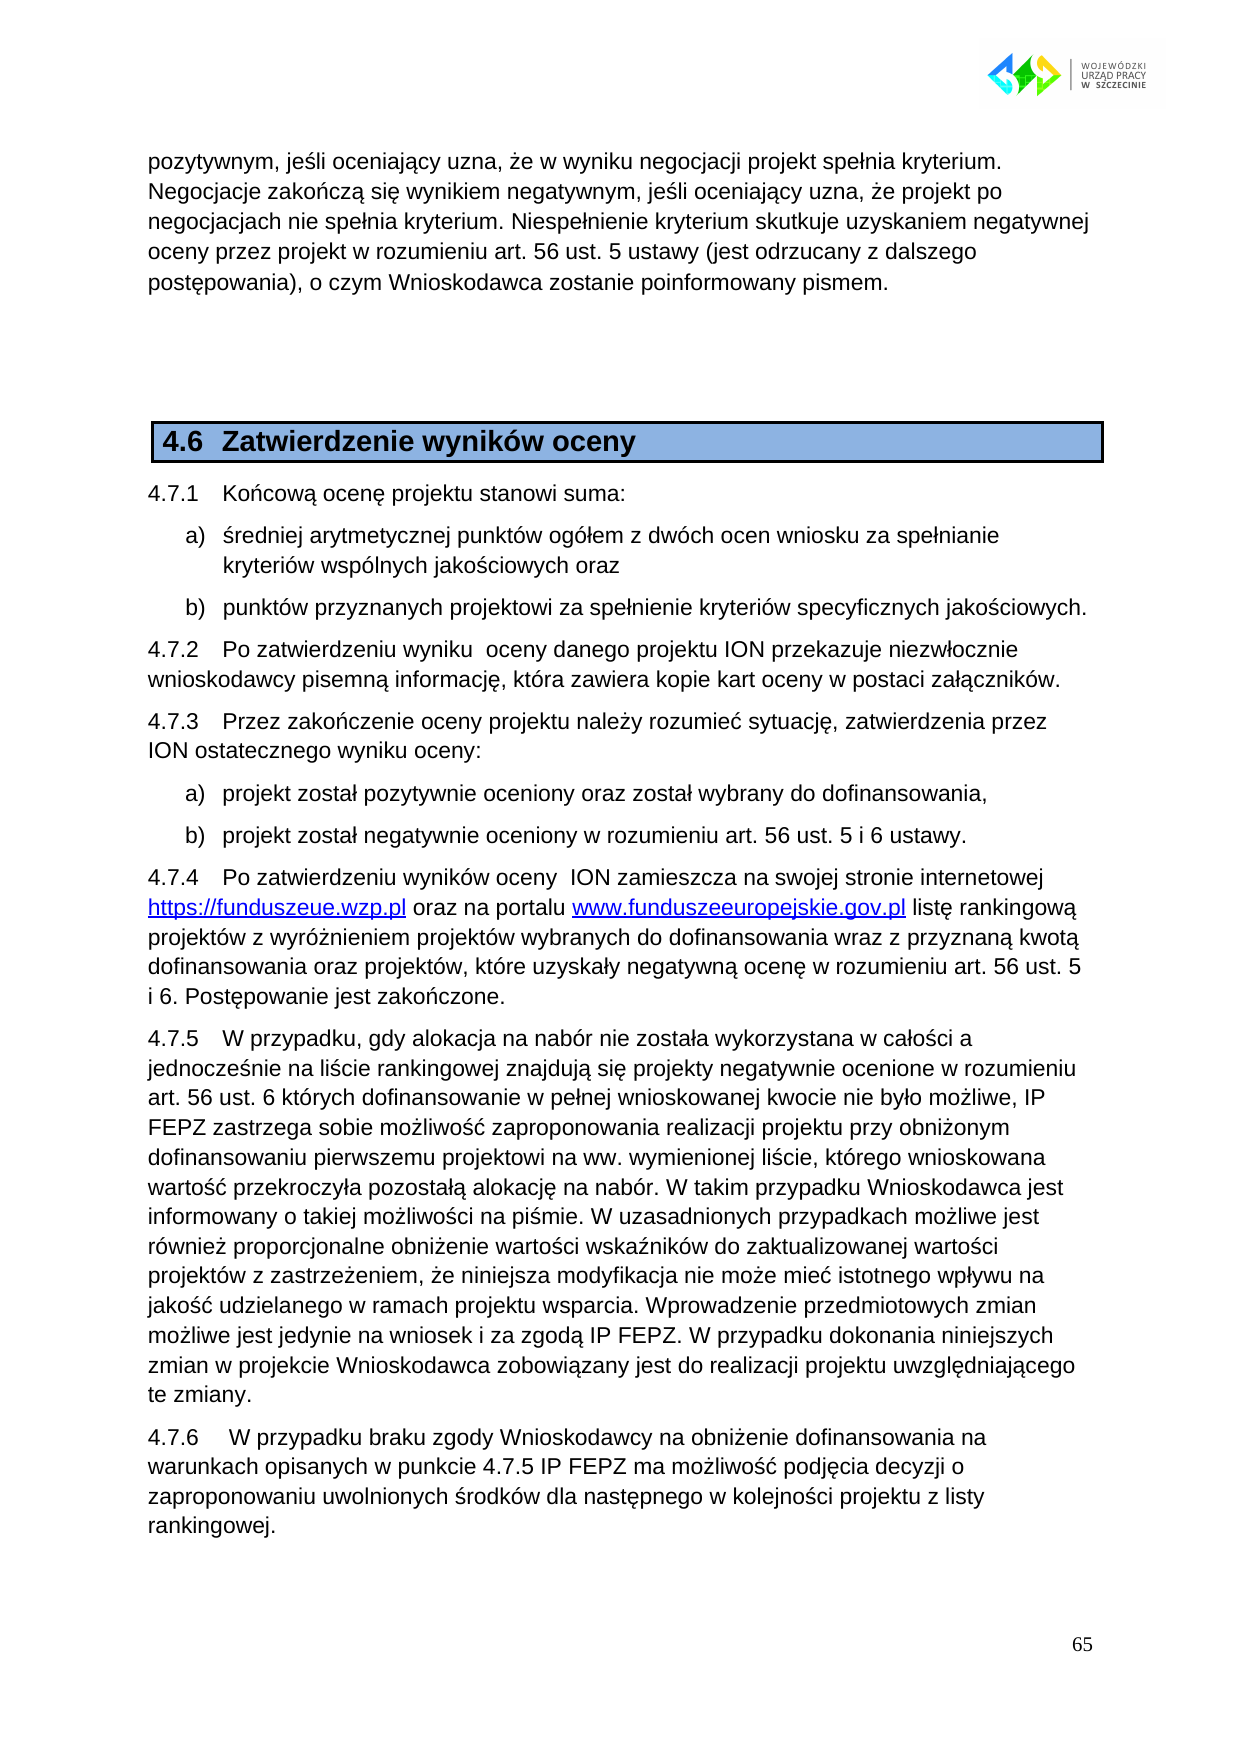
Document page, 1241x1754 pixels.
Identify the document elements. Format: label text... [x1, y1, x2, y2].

list Po zatwierdzeniu wyników oceny ION zamieszcza na swojej stronie internetowej https://funduszeue.wzp.pl oraz na portalu www.funduszeeuropejskie.gov.pl listę rankingową projektów z wyróżnieniem projektów wybranych do dofinansowania wraz z przyznaną kwotą dofinansowania oraz projektów, które uzyskały negatywną ocenę w rozumieniu art. 56 ust. 5 i 6. Postępowanie jest zakończone. [148, 864, 1092, 1009]
list punktów przyznanych projektowi za spełnienie kryteriów specyficznych jakościowych. [185, 594, 1092, 620]
list średniej arytmetycznej punktów ogółem z dwóch ocen wniosku za spełnianie kryteriów wspólnych jakościowych oraz [185, 522, 1092, 578]
text Zatwierdzenie wyników oceny [154, 424, 1101, 460]
list W przypadku, gdy alokacja na nabór nie została wykorzystana w całości a jednocześnie na liście rankingowej znajdują się projekty negatywnie ocenione w rozumieniu art. 56 ust. 6 których dofinansowanie w pełnej wnioskowanej kwocie nie było możliwe, IP FEPZ zastrzega sobie możliwość zaproponowania realizacji projektu przy obniżonym dofinansowaniu pierwszemu projektowi na ww. wymienionej liście, którego wnioskowana wartość przekroczyła pozostałą alokację na nabór. W takim przypadku Wnioskodawca jest informowany o takiej możliwości na piśmie. W uzasadnionych przypadkach możliwe jest również proporcjonalne obniżenie wartości wskaźników do zaktualizowanej wartości projektów z zastrzeżeniem, że niniejsza modyfikacja nie może mieć istotnego wpływu na jakość udzielanego w ramach projektu wsparcia. Wprowadzenie przedmiotowych zmian możliwe jest jedynie na wniosek i za zgodą IP FEPZ. W przypadku dokonania niniejszych zmian w projekcie Wnioskodawca zobowiązany jest do realizacji projektu uwzględniającego te zmiany. [148, 1025, 1092, 1408]
list Końcową ocenę projektu stanowi suma: [148, 480, 1092, 506]
list projekt został pozytywnie oceniony oraz został wybrany do dofinansowania, [185, 780, 1092, 806]
picture [979, 38, 1167, 109]
list Po zatwierdzeniu wyniku oceny danego projektu ION przekazuje niezwłocznie wnioskodawcy pisemną informację, która zawiera kopie kart oceny w postaci załączników. [148, 636, 1092, 692]
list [148, 148, 1092, 295]
list W przypadku braku zgody Wnioskodawcy na obniżenie dofinansowania na warunkach opisanych w punkcie 4.7.5 IP FEPZ ma możliwość podjęcia decyzji o zaproponowaniu uwolnionych środków dla następnego w kolejności projektu z listy rankingowej. [148, 1423, 1092, 1539]
list Przez zakończenie oceny projektu należy rozumieć sytuację, zatwierdzenia przez ION ostatecznego wyniku oceny: [148, 708, 1092, 764]
list projekt został negatywnie oceniony w rozumieniu art. 56 ust. 5 i 6 ustawy. [185, 822, 1092, 848]
